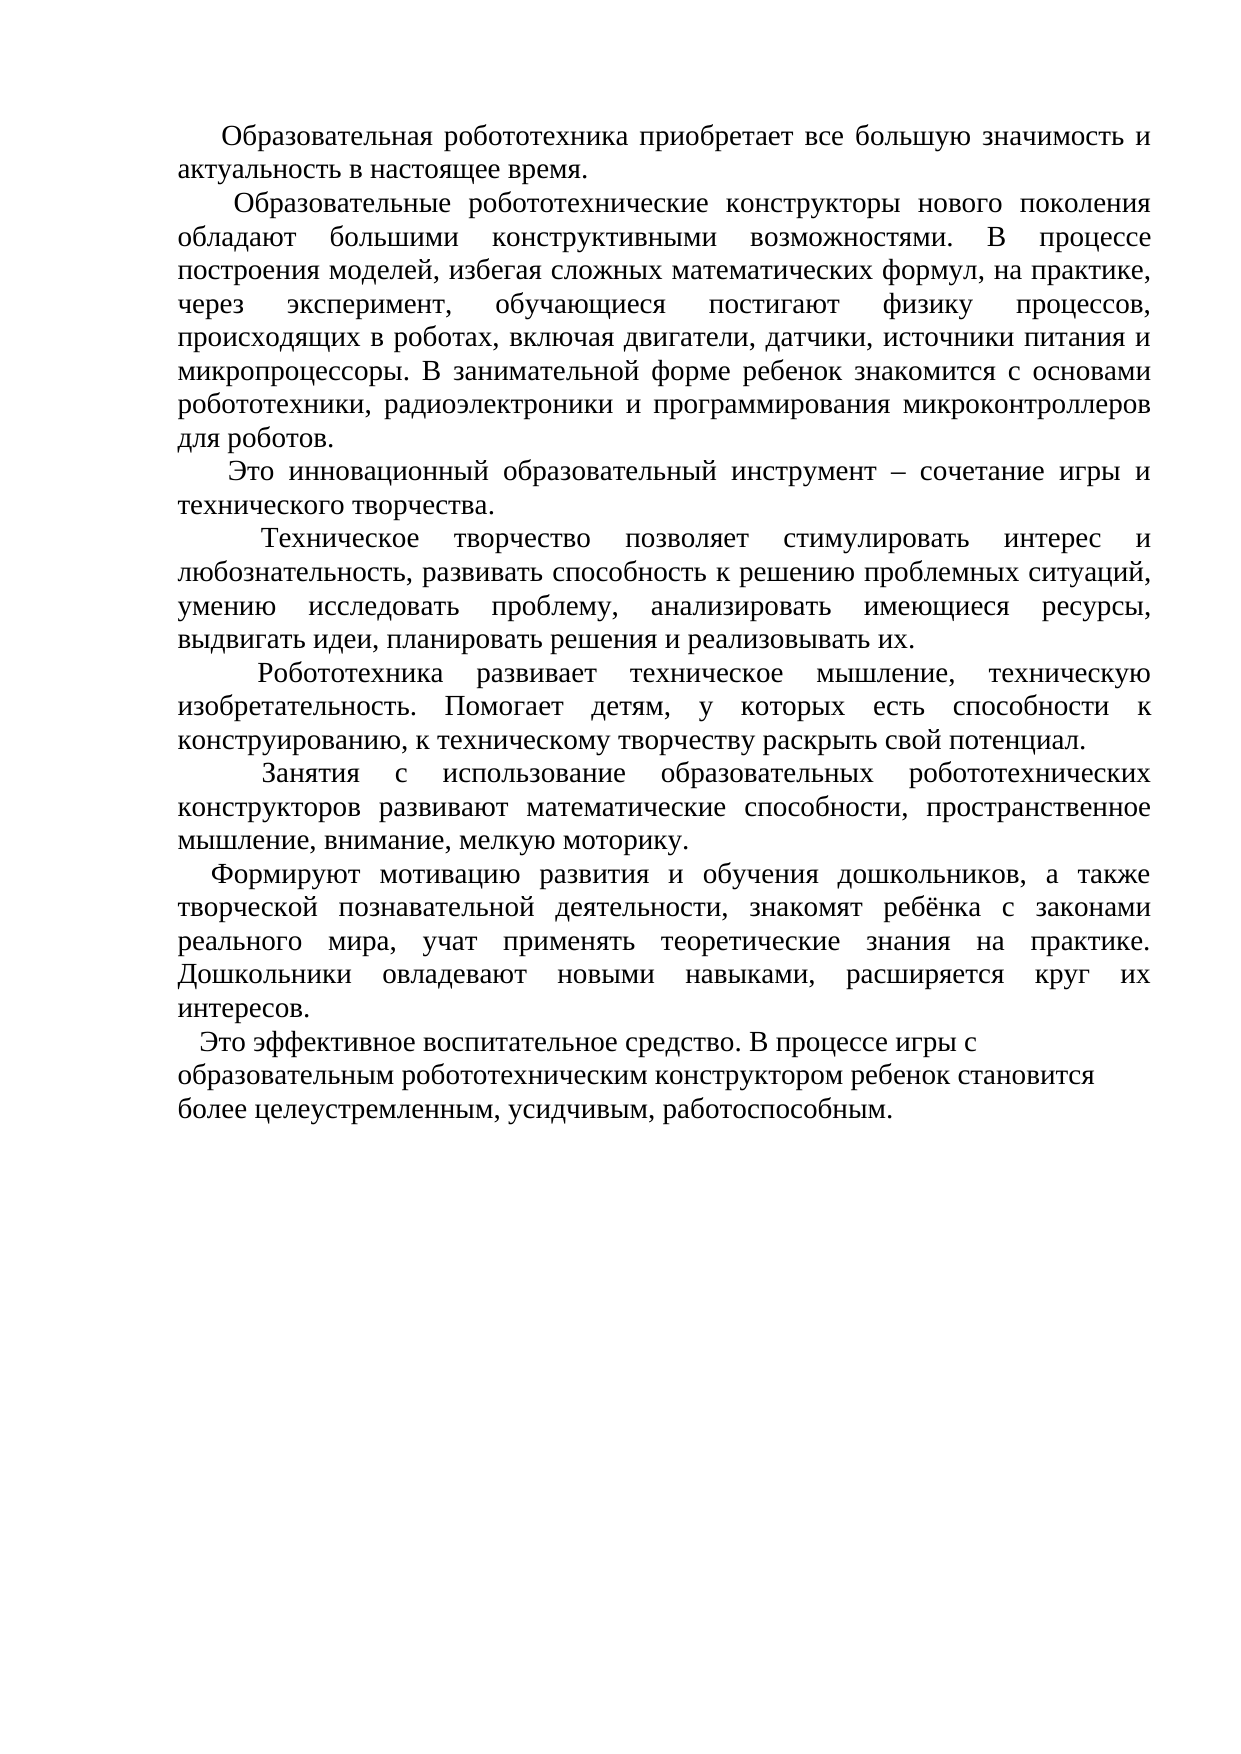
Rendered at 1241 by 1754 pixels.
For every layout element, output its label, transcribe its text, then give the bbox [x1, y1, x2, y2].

text Техническое творчество позволяет стимулировать интерес и любознательность, развивать способность к решению проблемных ситуаций, умению исследовать проблему, анализировать имеющиеся ресурсы, выдвигать идеи, планировать решения и реализовывать их. [177, 521, 1152, 655]
text Занятия с использование образовательных робототехнических конструкторов развивают математические способности, пространственное мышление, внимание, мелкую моторику. [177, 755, 1152, 856]
text Робототехника развивает техническое мышление, техническую изобретательность. Помогает детям, у которых есть способности к конструированию, к техническому творчеству раскрыть свой потенциал. [177, 655, 1152, 755]
text Это эффективное воспитательное средство. В процессе игры с образовательным робототехническим конструктором ребенок становится более целеустремленным, усидчивым, работоспособным. [177, 1024, 1152, 1124]
text Это инновационный образовательный инструмент – сочетание игры и технического творчества. [177, 453, 1152, 521]
text Образовательная робототехника приобретает все большую значимость и актуальность в настоящее время. [177, 118, 1152, 185]
text Образовательные робототехнические конструкторы нового поколения обладают большими конструктивными возможностями. В процессе построения моделей, избегая сложных математических формул, на практике, через эксперимент, обучающиеся постигают физику процессов, происходящих в роботах, включая двигатели, датчики, источники питания и микропроцессоры. В занимательной форме ребенок знакомится с основами робототехники, радиоэлектроники и программирования микроконтроллеров для роботов. [177, 185, 1152, 453]
text Формируют мотивацию развития и обучения дошкольников, а также творческой познавательной деятельности, знакомят ребёнка с законами реального мира, учат применять теоретические знания на практике. Дошкольники овладевают новыми навыками, расширяется круг их интересов. [177, 856, 1152, 1024]
